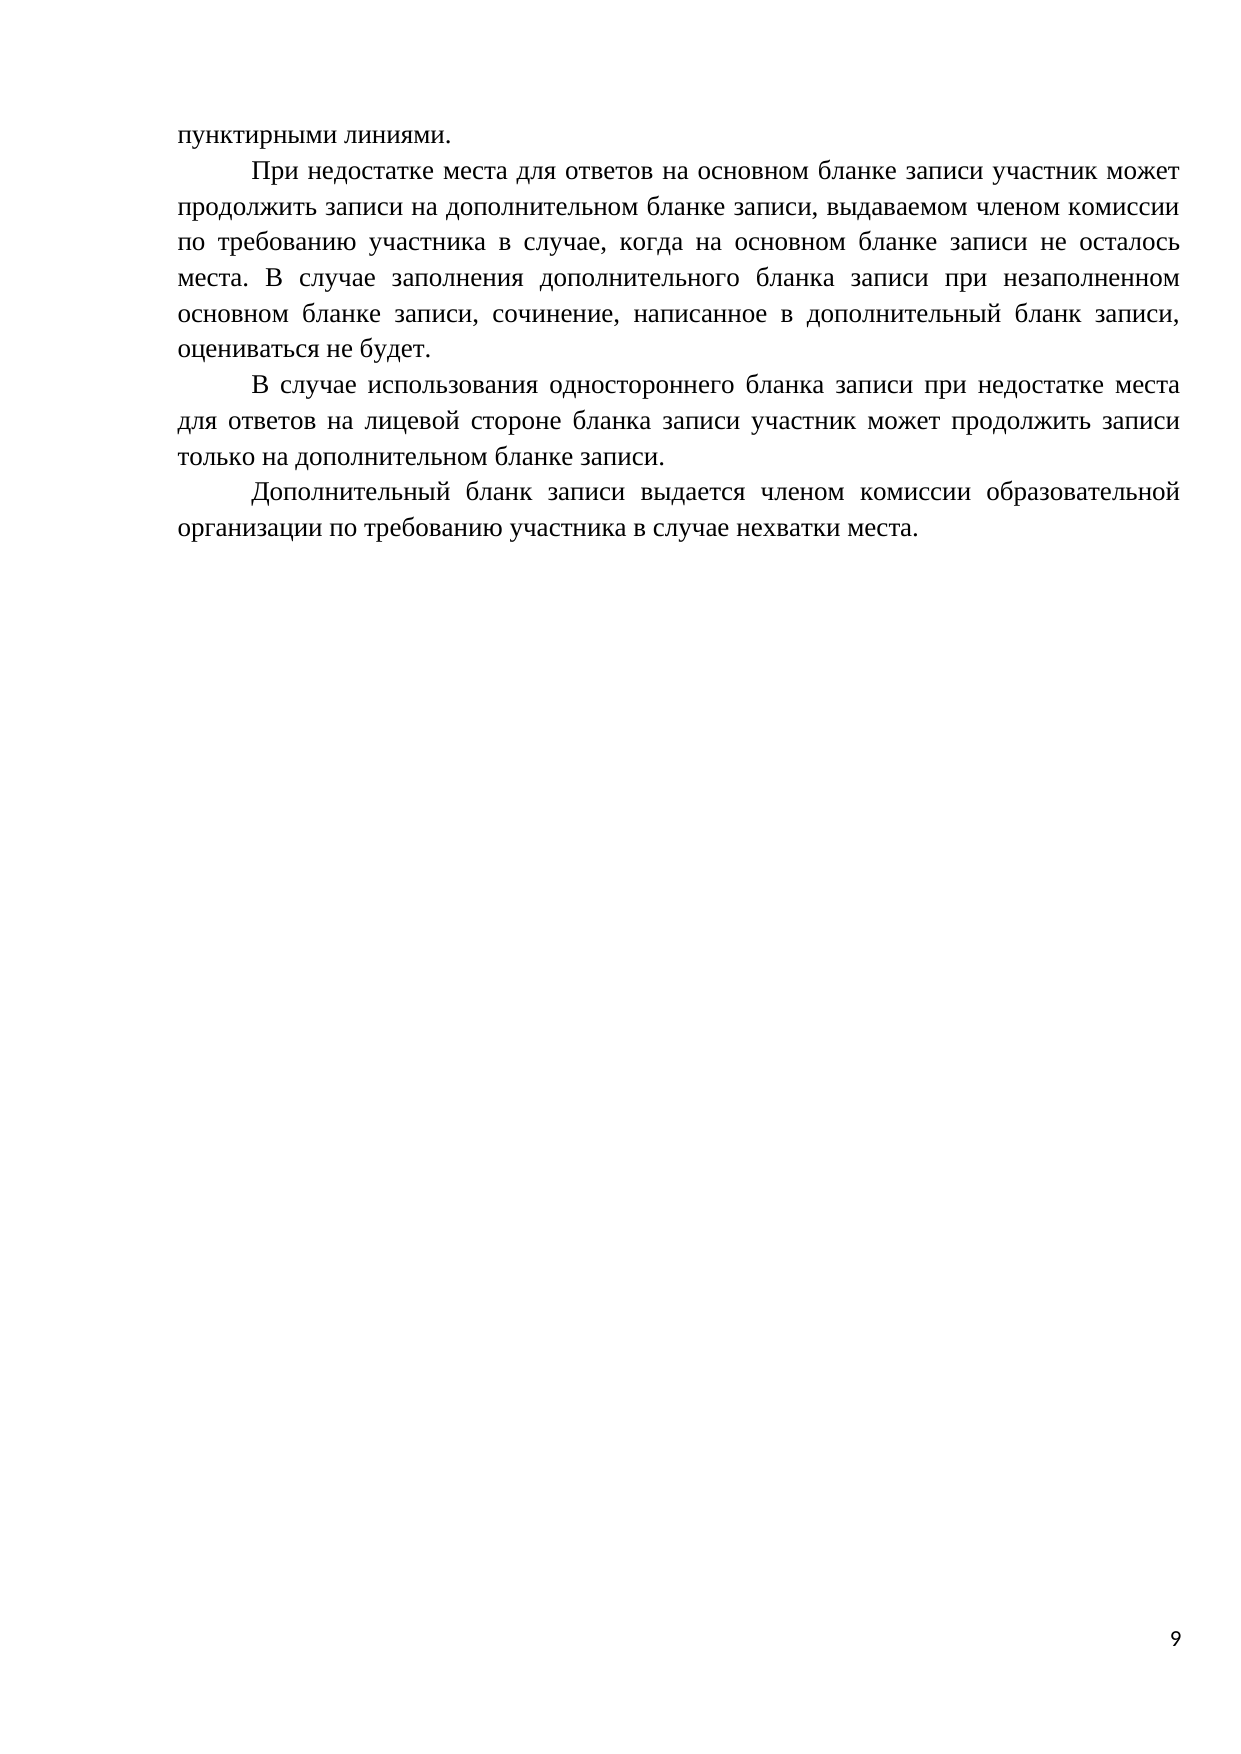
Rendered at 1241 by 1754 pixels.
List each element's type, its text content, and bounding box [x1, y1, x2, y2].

text При недостатке места для ответов на основном бланке записи участник может продолжить записи на дополнительном бланке записи, выдаваемом членом комиссии по требованию участника в случае, когда на основном бланке записи не осталось места. В случае заполнения дополнительного бланка записи при незаполненном основном бланке записи, сочинение, написанное в дополнительный бланк записи, оцениваться не будет. [177, 154, 1181, 364]
text В случае использования одностороннего бланка записи при недостатке места для ответов на лицевой стороне бланка записи участник может продолжить записи только на дополнительном бланке записи. [177, 368, 1181, 471]
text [177, 118, 1181, 149]
text Дополнительный бланк записи выдается членом комиссии образовательной организации по требованию участника в случае нехватки места. [177, 475, 1181, 542]
